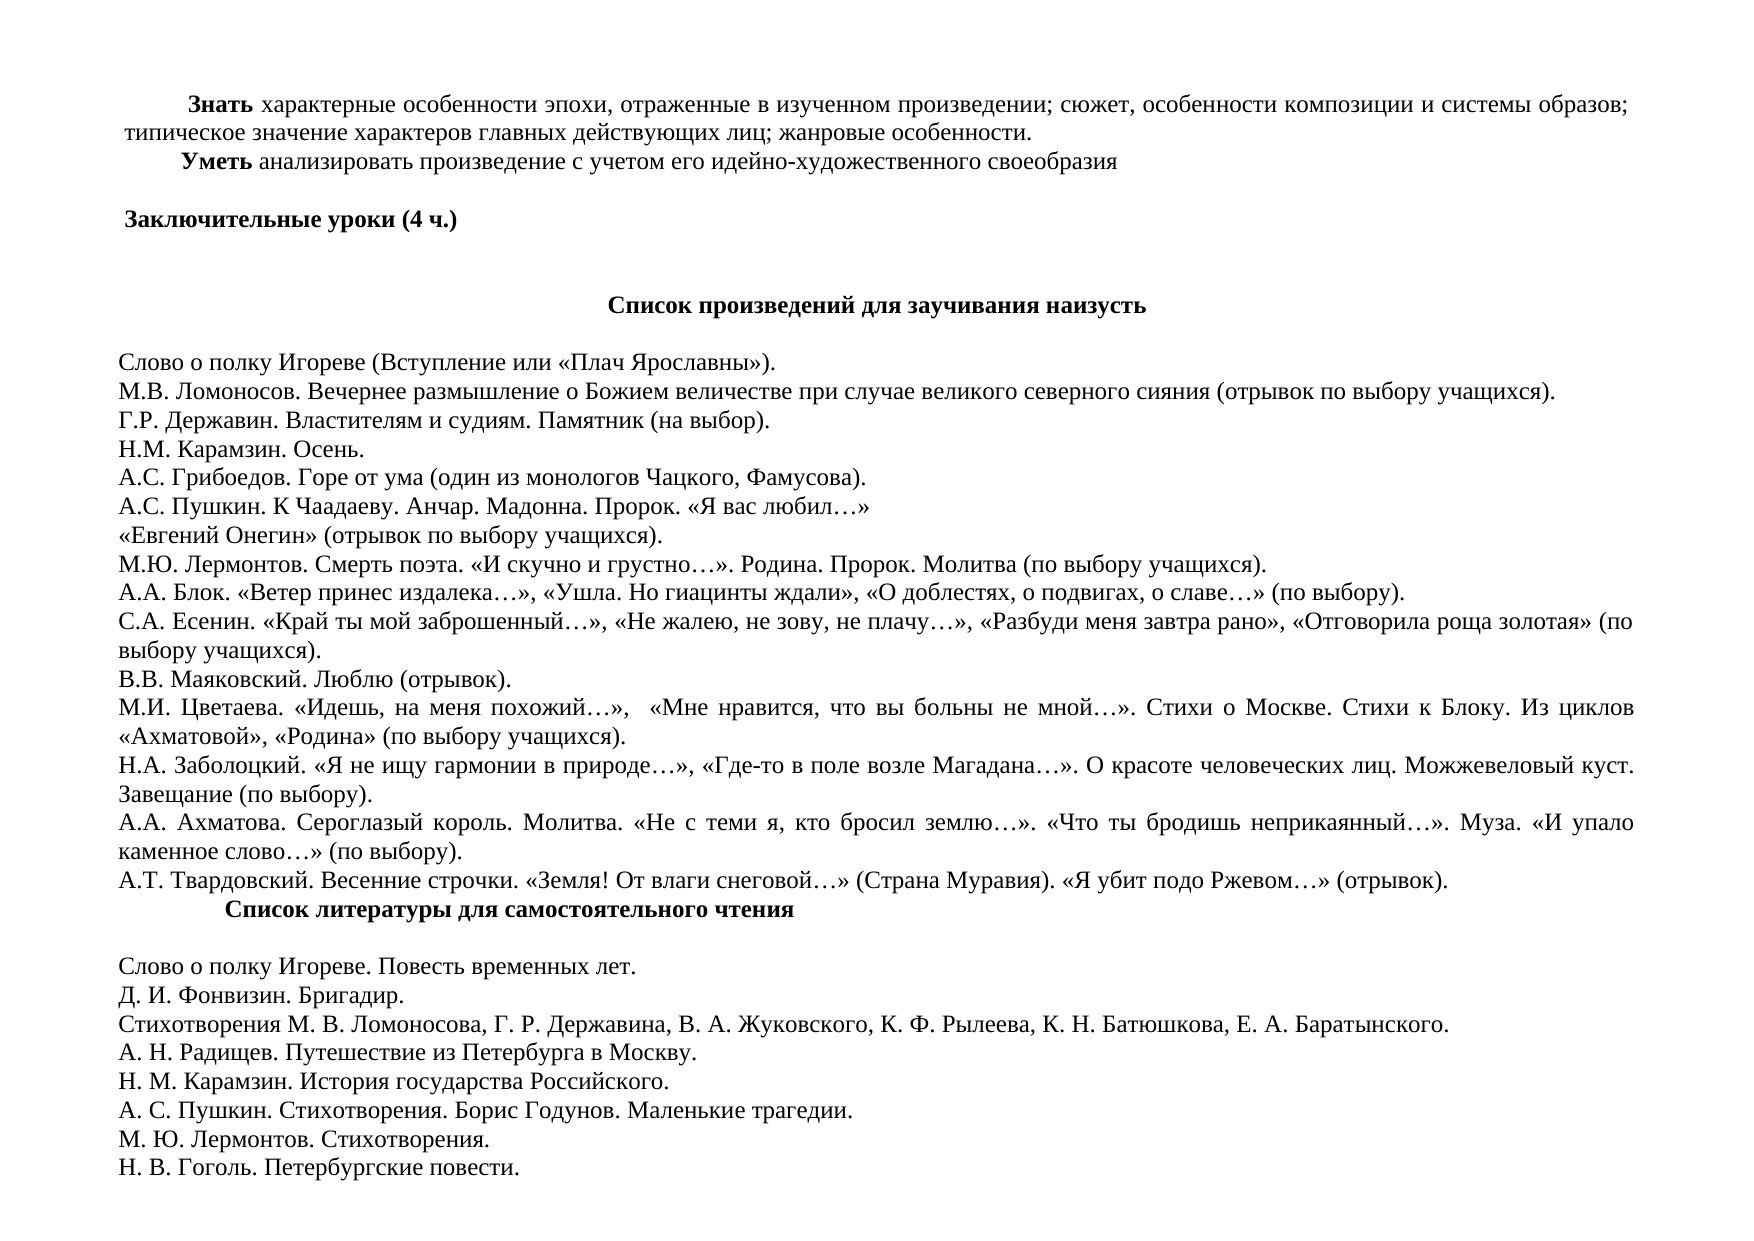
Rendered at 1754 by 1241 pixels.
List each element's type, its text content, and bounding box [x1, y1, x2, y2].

text Cписок произведений для заучивания наизусть [118, 290, 1636, 319]
text А.Т. Твардовский. Весенние строчки. «Земля! От влаги снеговой…» (Страна Муравия). «Я убит подо Ржевом…» (отрывок). [118, 865, 1636, 894]
text Уметь анализировать произведение с учетом его идейно-художественного своеобразия [124, 146, 1630, 175]
text М.Ю. Лермонтов. Смерть поэта. «И скучно и грустно…». Родина. Пророк. Молитва (по выбору учащихся). [118, 549, 1636, 577]
text М. Ю. Лермонтов. Стихотворения. [118, 1124, 1636, 1152]
text Г.Р. Державин. Властителям и судиям. Памятник (на выбор). [118, 405, 1636, 434]
text Н. М. Карамзин. История государства Российского. [118, 1066, 1636, 1095]
text А.С. Пушкин. К Чаадаеву. Анчар. Мадонна. Пророк. «Я вас любил…» [118, 491, 1636, 520]
text Н. В. Гоголь. Петербургские повести. [118, 1152, 1636, 1181]
text В.В. Маяковский. Люблю (отрывок). [118, 664, 1636, 692]
text Слово о полку Игореве (Вступление или «Плач Ярославны»). [118, 347, 1636, 376]
text А. Н. Радищев. Путешествие из Петербурга в Москву. [118, 1037, 1636, 1066]
text Заключительные уроки (4 ч.) [124, 204, 1630, 232]
text А.С. Грибоедов. Горе от ума (один из монологов Чацкого, Фамусова). [118, 462, 1636, 491]
text Слово о полку Игореве. Повесть временных лет. [118, 951, 1636, 980]
text Н.А. Заболоцкий. «Я не ищу гармонии в природе…», «Где-то в поле возле Магадана…». О красоте человеческих лиц. Можжевеловый куст. Завещание (по выбору). [118, 750, 1636, 807]
text Стихотворения М. В. Ломоносова, Г. Р. Державина, В. А. Жуковского, К. Ф. Рылеева, К. Н. Батюшкова, Е. А. Баратынского. [118, 1009, 1636, 1037]
text М.И. Цветаева. «Идешь, на меня похожий…», «Мне нравится, что вы больны не мной…». Стихи о Москве. Стихи к Блоку. Из циклов «Ахматовой», «Родина» (по выбору учащихся). [118, 692, 1636, 750]
text Знать характерные особенности эпохи, отраженные в изученном произведении; сюжет, особенности композиции и системы образов; типическое значение характеров главных действующих лиц; жанровые особенности. [124, 89, 1630, 146]
text А. С. Пушкин. Стихотворения. Борис Годунов. Маленькие трагедии. [118, 1095, 1636, 1124]
text С.А. Есенин. «Край ты мой заброшенный…», «Не жалею, не зову, не плачу…», «Разбуди меня завтра рано», «Отговорила роща золотая» (по выбору учащихся). [118, 606, 1636, 664]
text М.В. Ломоносов. Вечернее размышление о Божием величестве при случае великого северного сияния (отрывок по выбору учащихся). [118, 376, 1636, 405]
text А.А. Ахматова. Сероглазый король. Молитва. «Не с теми я, кто бросил землю…». «Что ты бродишь неприкаянный…». Муза. «И упало каменное слово…» (по выбору). [118, 807, 1636, 865]
text Д. И. Фонвизин. Бригадир. [118, 980, 1636, 1009]
text А.А. Блок. «Ветер принес издалека…», «Ушла. Но гиацинты ждали», «О доблестях, о подвигах, о славе…» (по выбору). [118, 577, 1636, 606]
text «Евгений Онегин» (отрывок по выбору учащихся). [118, 520, 1636, 549]
text Н.М. Карамзин. Осень. [118, 434, 1636, 462]
text Список литературы для самостоятельного чтения [118, 894, 1636, 922]
